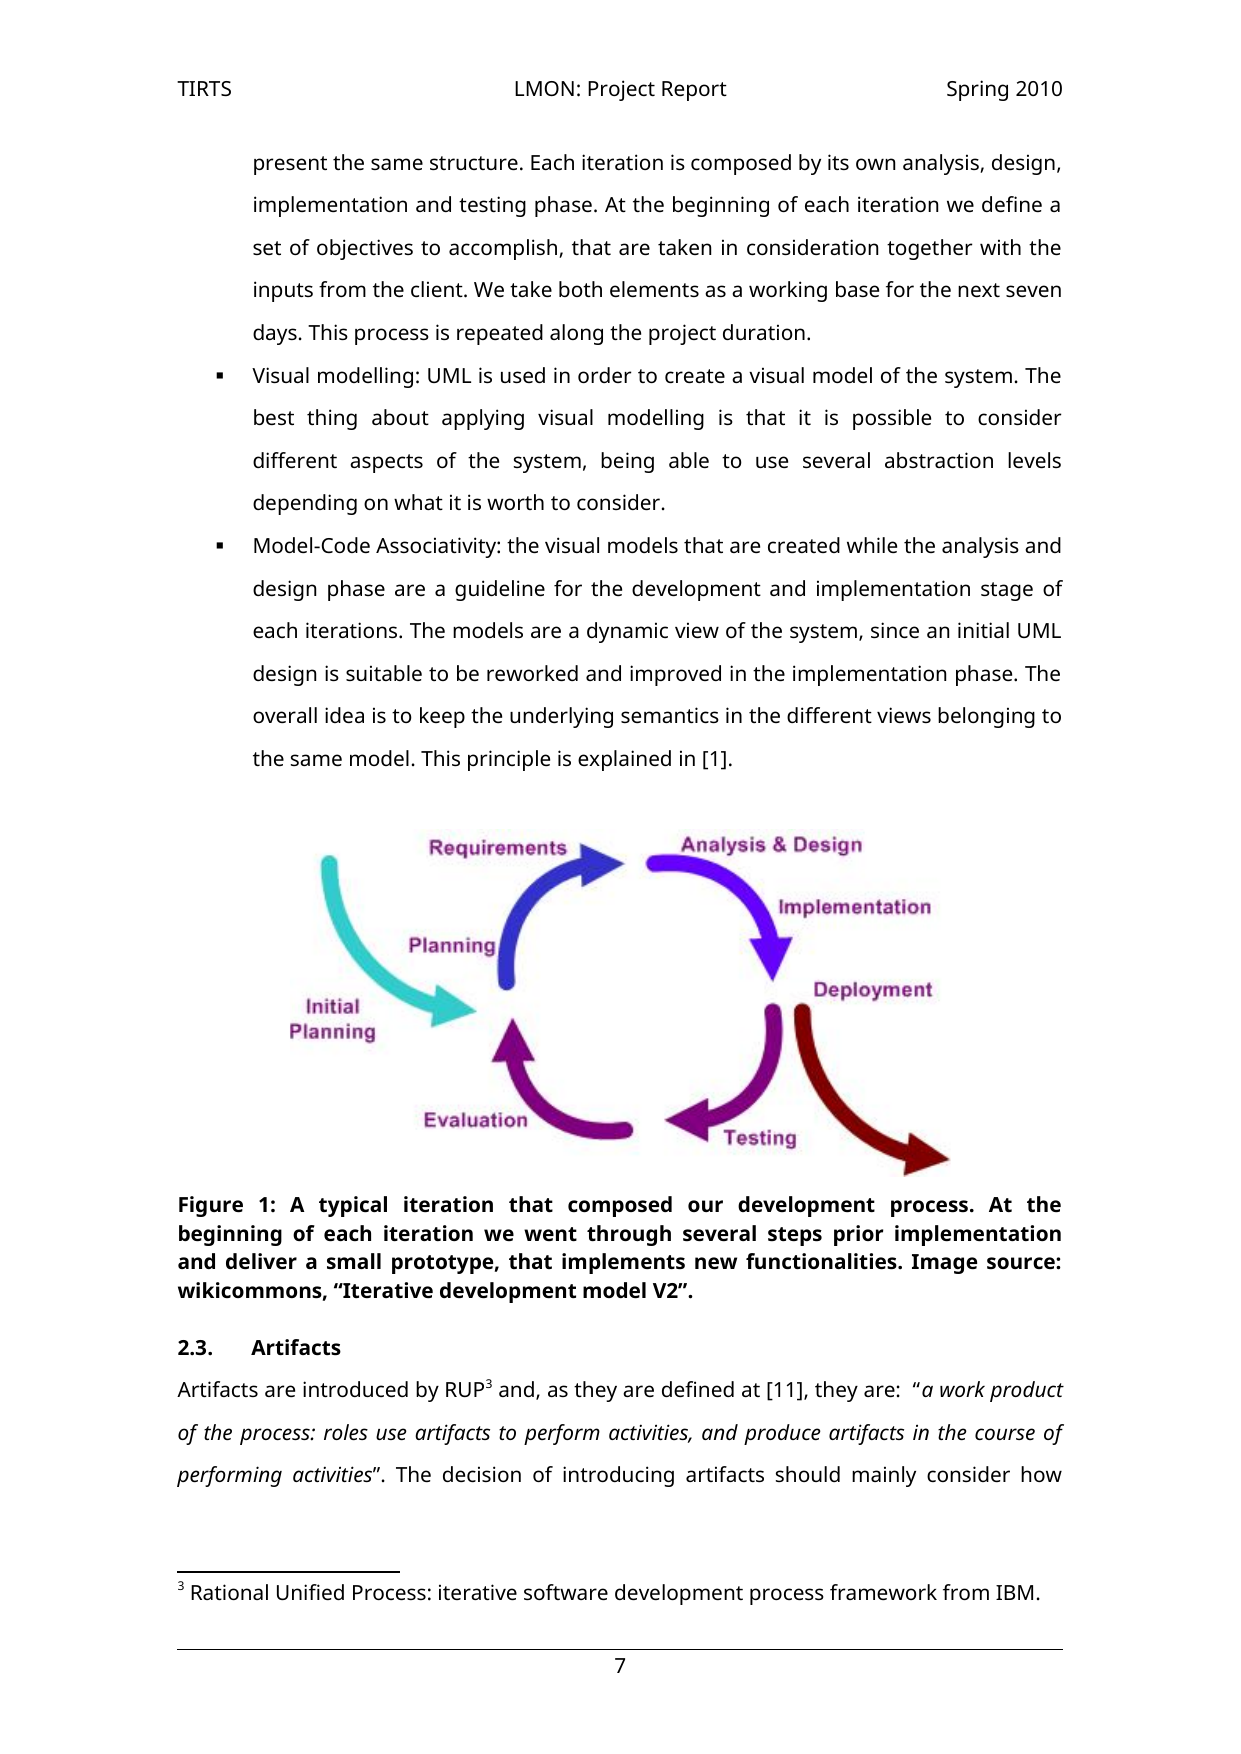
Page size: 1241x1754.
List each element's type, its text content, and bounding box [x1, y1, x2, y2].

list Model-Code Associativity: the visual models that are created while the analysis and design phase are a guideline for the development and implementation stage of each iterations. The models are a dynamic view of the system, since an initial UML design is suitable to be reworked and improved in the implementation phase. The overall idea is to keep the underlying semantics in the different views belonging to the same model. This principle is explained in [1]. [215, 531, 1063, 773]
list Visual modelling: UML is used in order to create a visual model of the system. The best thing about applying visual modelling is that it is possible to consider different aspects of the system, being able to use several abstraction levels depending on what it is worth to consider. [215, 361, 1063, 517]
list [215, 148, 1063, 347]
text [177, 1375, 1063, 1489]
picture [289, 829, 951, 1177]
subtitle Artifacts [177, 1333, 1063, 1361]
text Figure 1: A typical iteration that composed our development process. At the beginning of each iteration we went through several steps prior implementation and deliver a small prototype, that implements new functionalities. Image source: wikicommons, “Iterative development model V2”. [177, 1190, 1063, 1304]
